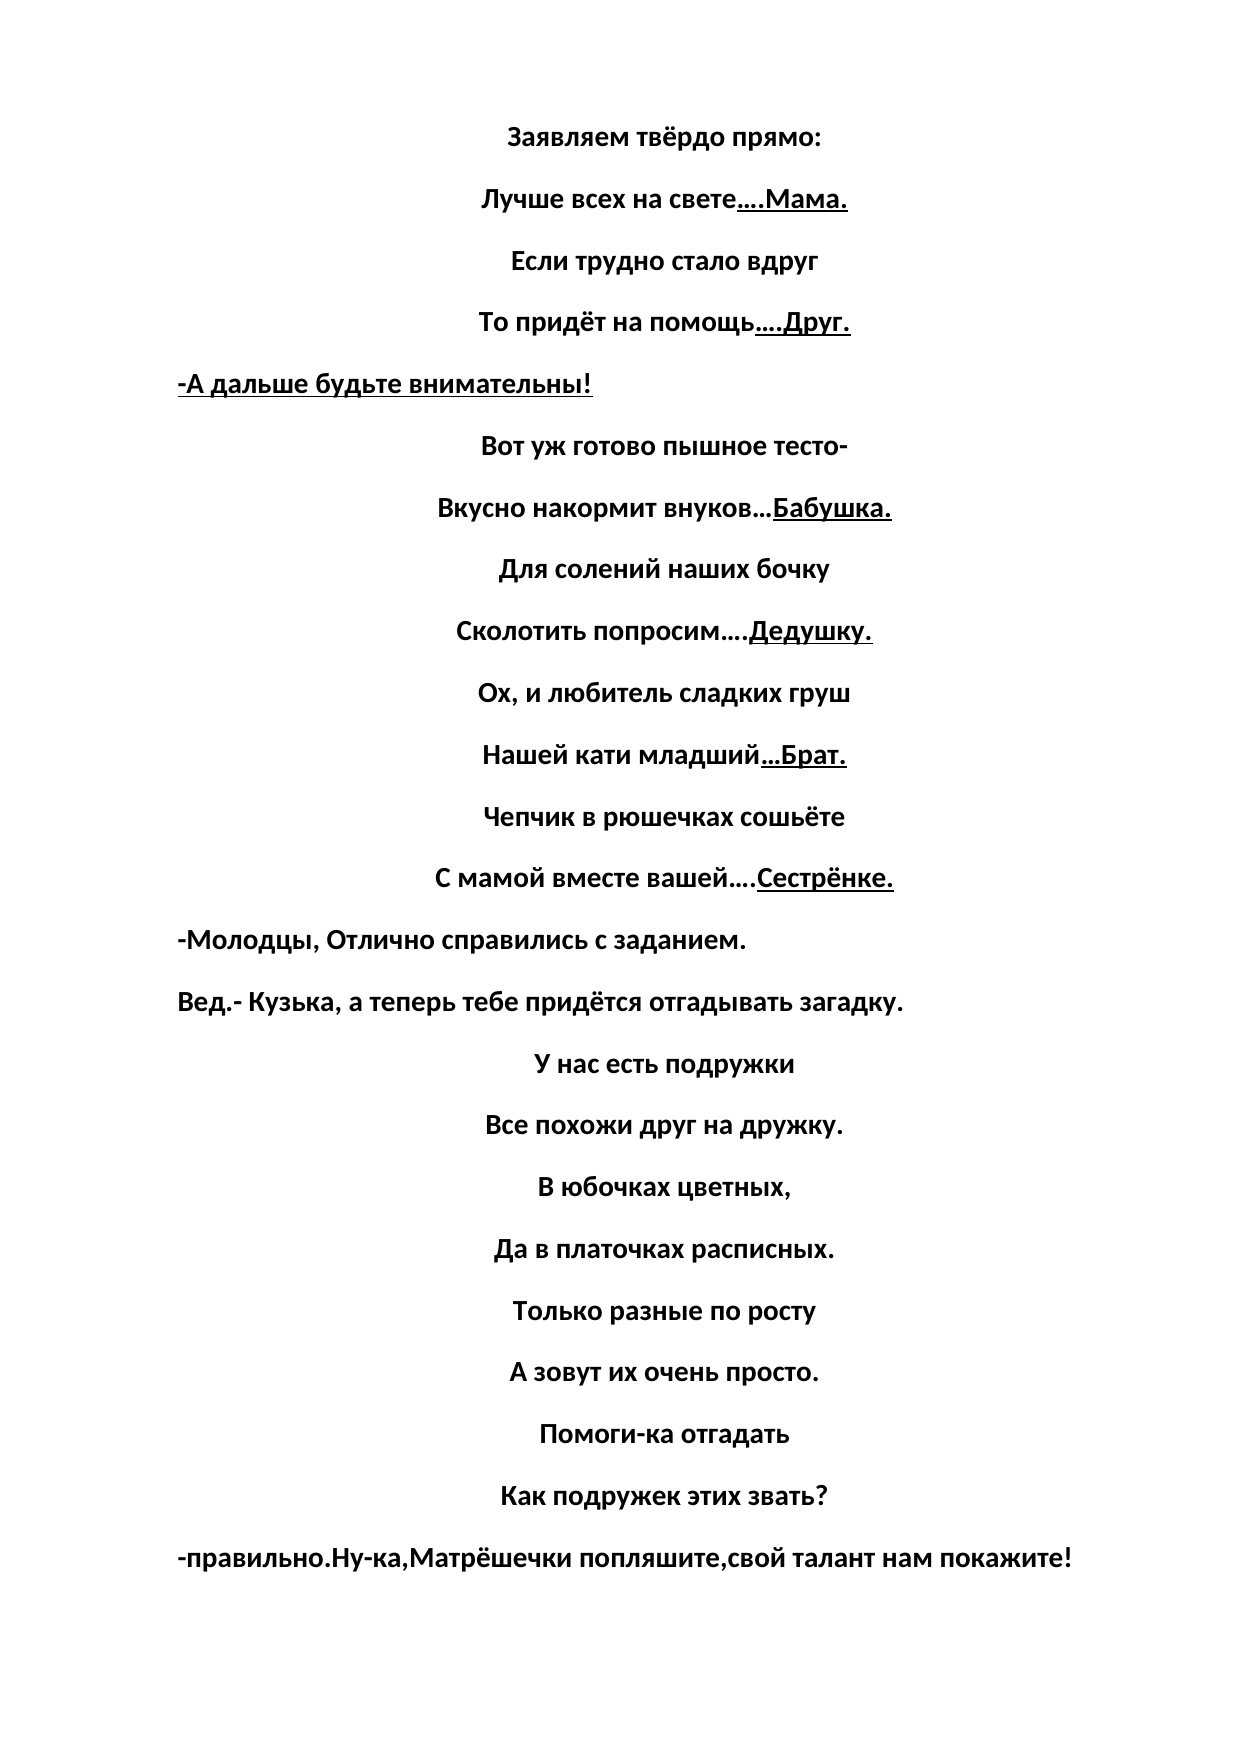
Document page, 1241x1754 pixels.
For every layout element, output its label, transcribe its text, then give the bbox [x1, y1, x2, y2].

text Заявляем твёрдо прямо: [177, 118, 1152, 154]
text Помоги-ка отгадать [177, 1415, 1152, 1451]
text -А дальше будьте внимательны! [177, 365, 1152, 401]
text -Молодцы, Отлично справились с заданием. [177, 921, 1152, 957]
text Сколотить попросим….Дедушку. [177, 612, 1152, 648]
text Нашей кати младший…Брат. [177, 736, 1152, 771]
text Вед.- Кузька, а теперь тебе придётся отгадывать загадку. [177, 983, 1152, 1018]
text Для солений наших бочку [177, 551, 1152, 586]
text Как подружек этих звать? [177, 1477, 1152, 1513]
text Лучше всех на свете….Мама. [177, 180, 1152, 216]
text Вкусно накормит внуков…Бабушка. [177, 489, 1152, 524]
text Да в платочках расписных. [177, 1230, 1152, 1266]
text -правильно.Ну-ка,Матрёшечки попляшите,свой талант нам покажите! [177, 1539, 1152, 1574]
text Чепчик в рюшечках сошьёте [177, 798, 1152, 833]
text У нас есть подружки [177, 1045, 1152, 1080]
text В юбочках цветных, [177, 1168, 1152, 1204]
text То придёт на помощь….Друг. [177, 303, 1152, 339]
text Вот уж готово пышное тесто- [177, 427, 1152, 463]
text Только разные по росту [177, 1292, 1152, 1327]
text Если трудно стало вдруг [177, 242, 1152, 277]
text Ох, и любитель сладких груш [177, 674, 1152, 710]
text А зовут их очень просто. [177, 1353, 1152, 1389]
text С мамой вместе вашей….Сестрёнке. [177, 859, 1152, 895]
text Все похожи друг на дружку. [177, 1106, 1152, 1142]
